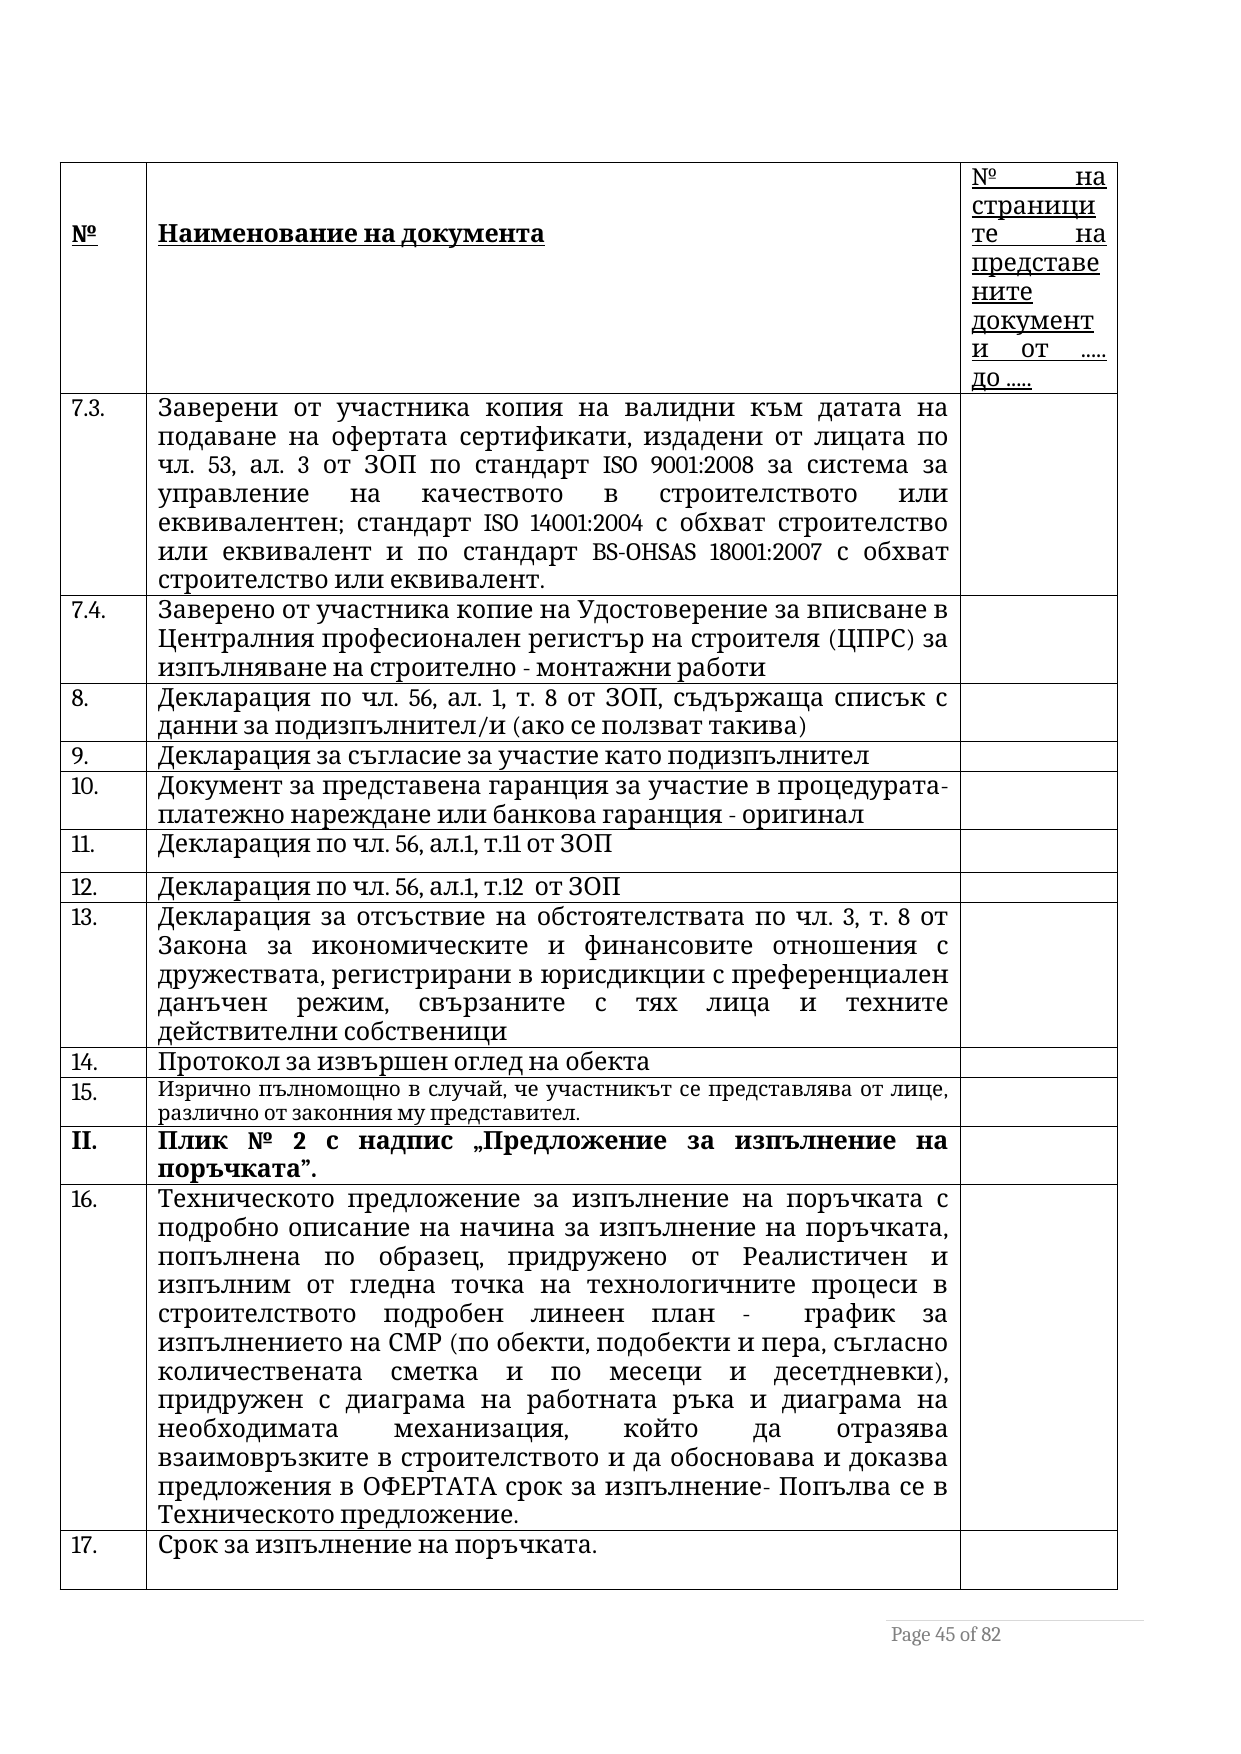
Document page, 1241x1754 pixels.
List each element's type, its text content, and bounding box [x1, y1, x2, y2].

table_cell Изрично пълномощно в случай, че участникът се представлява от лице, различно от законния му представител. [147, 1078, 960, 1126]
table_cell Срок за изпълнение на поръчката. [147, 1531, 960, 1589]
table_cell Декларация за отсъствие на обстоятелствата по чл. 3, т. 8 от Закона за икономическите и финансовите отношения с дружествата, регистрирани в юрисдикции с преференциален данъчен режим, свързаните с тях лица и техните действителни собственици [147, 903, 960, 1047]
table_cell 9. [61, 742, 146, 771]
table_cell 7.3. [61, 394, 146, 595]
table_cell 14. [61, 1048, 146, 1077]
table_cell 8. [61, 684, 146, 741]
table_cell Документ за представена гаранция за участие в процедурата- платежно нареждане или банкова гаранция - оригинал [147, 772, 960, 829]
table_cell 7.4. [61, 596, 146, 682]
table_cell [961, 742, 1117, 771]
table_header № [61, 163, 146, 393]
table_cell Декларация по чл. 56, ал.1, т.12 от ЗОП [147, 873, 960, 902]
table_cell Заверено от участника копие на Удостоверение за вписване в Централния професионален регистър на строителя (ЦПРС) за изпълняване на строително - монтажни работи [147, 596, 960, 682]
table_cell Декларация по чл. 56, ал. 1, т. 8 от ЗОП, съдържаща списък с данни за подизпълнител/и (ако се ползват такива) [147, 684, 960, 741]
table_cell 15. [61, 1078, 146, 1126]
table_cell [961, 1185, 1117, 1530]
table_cell Заверени от участника копия на валидни към датата на подаване на офертата сертификати, издадени от лицата по чл. 53, ал. 3 от ЗОП по стандарт ISO 9001:2008 за система за управление на качеството в строителството или еквивалентен; стандарт ISO 14001:2004 с обхват строителство или еквивалент и по стандарт BS-OHSAS 18001:2007 с обхват строителство или еквивалент. [147, 394, 960, 595]
table_cell [961, 772, 1117, 829]
table_header № на страниците на представените документи от ..... до ..... [961, 163, 1117, 393]
table_cell Декларация по чл. 56, ал.1, т.11 от ЗОП [147, 830, 960, 872]
table_cell 17. [61, 1531, 146, 1589]
table_cell [961, 1531, 1117, 1589]
table_cell [961, 1048, 1117, 1077]
table_cell 16. [61, 1185, 146, 1530]
table_cell [961, 830, 1117, 872]
table_cell ІІ. [61, 1127, 146, 1184]
table_cell Плик № 2 с надпис „Предложение за изпълнение на поръчката”. [147, 1127, 960, 1184]
table_cell 11. [61, 830, 146, 872]
table_cell 10. [61, 772, 146, 829]
table_cell [961, 596, 1117, 682]
table_cell [961, 684, 1117, 741]
table_cell 12. [61, 873, 146, 902]
table_cell [961, 1078, 1117, 1126]
table_cell [961, 1127, 1117, 1184]
table_cell [961, 873, 1117, 902]
table_cell Протокол за извършен оглед на обекта [147, 1048, 960, 1077]
table_cell [961, 394, 1117, 595]
table_cell Декларация за съгласие за участие като подизпълнител [147, 742, 960, 771]
table_cell [961, 903, 1117, 1047]
table_cell Техническото предложение за изпълнение на поръчката с подробно описание на начина за изпълнение на поръчката, попълнена по образец, придружено от Реалистичен и изпълним от гледна точка на технологичните процеси в строителството подробен линеен план - график за изпълнението на СМР (по обекти, подобекти и пера, съгласно количествената сметка и по месеци и десетдневки), придружен с диаграма на работната ръка и диаграма на необходимата механизация, който да отразява взаимовръзките в строителството и да обосновава и доказва предложения в ОФЕРТАТА срок за изпълнение- Попълва се в Техническото предложение. [147, 1185, 960, 1530]
table_cell 13. [61, 903, 146, 1047]
table_header Наименование на документа [147, 163, 960, 393]
